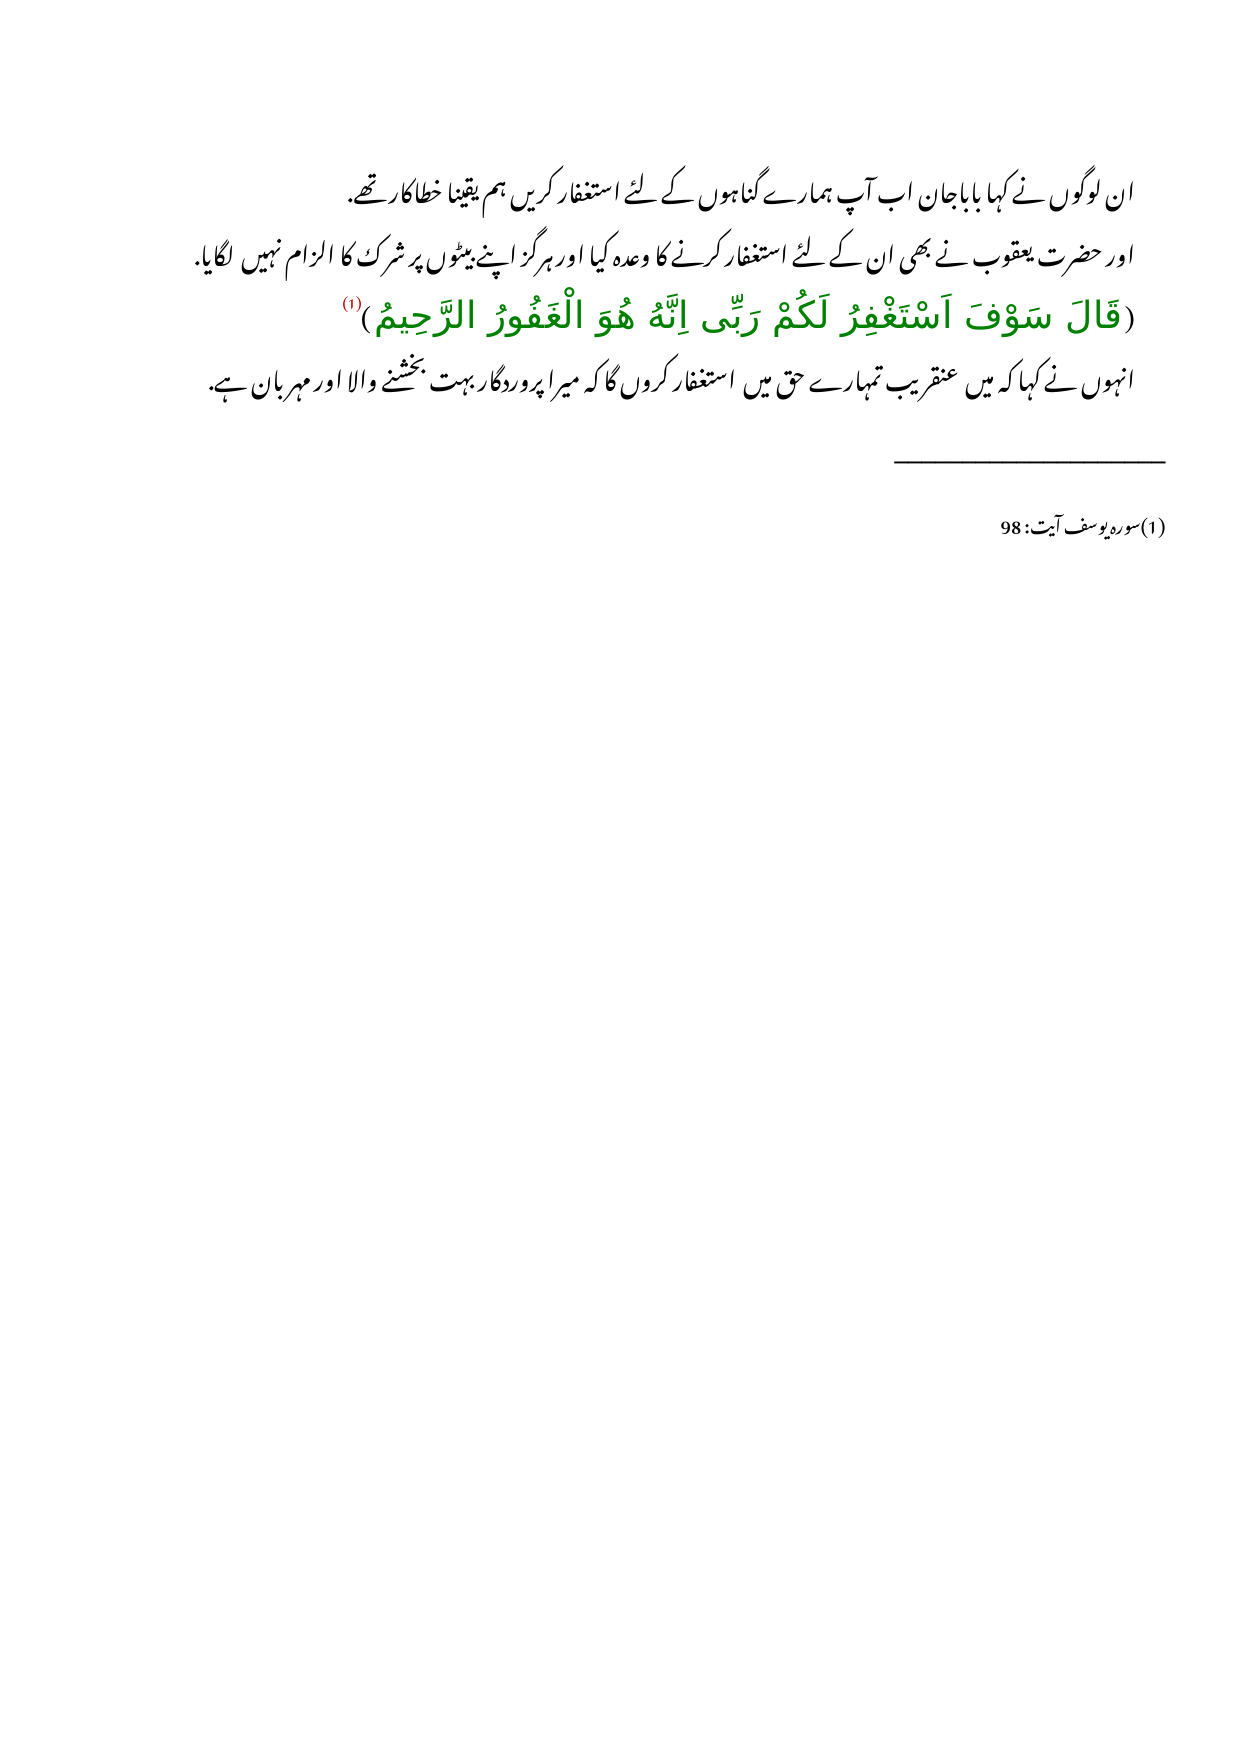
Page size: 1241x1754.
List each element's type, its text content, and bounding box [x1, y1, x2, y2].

text اور حضرت یعقوب نے بھی ان کے لئے استغفار کرنے کا وعدہ کیا اور ہرگز اپنے بیٹوں پر شرک کا الزام نہیں لگایا. [75, 219, 1165, 281]
text ( قَالَ سَوْفَ اَسْتَغْفِرُ لَکُمْ رَبِّى اِنَّهُ هُوَ الْغَفُورُ الرَّحِیمُ )(1) [75, 281, 1165, 344]
text ان لوگوں نے کہا باباجان اب آپ ہمارے گناہوں کے لئے استغفار کریں ہم یقینا خطاکار تھے. [75, 156, 1165, 219]
text انہوں نے کہا کہ میں عنقریب تمہارے حق میں استغفار کروں گا کہ میرا پروردگار بہت بخشنے والا اور مہربان ہے. [75, 344, 1165, 406]
text ____________________ [75, 406, 1165, 474]
text (1)سورہ یوسف آیت: 98 [75, 499, 1165, 546]
